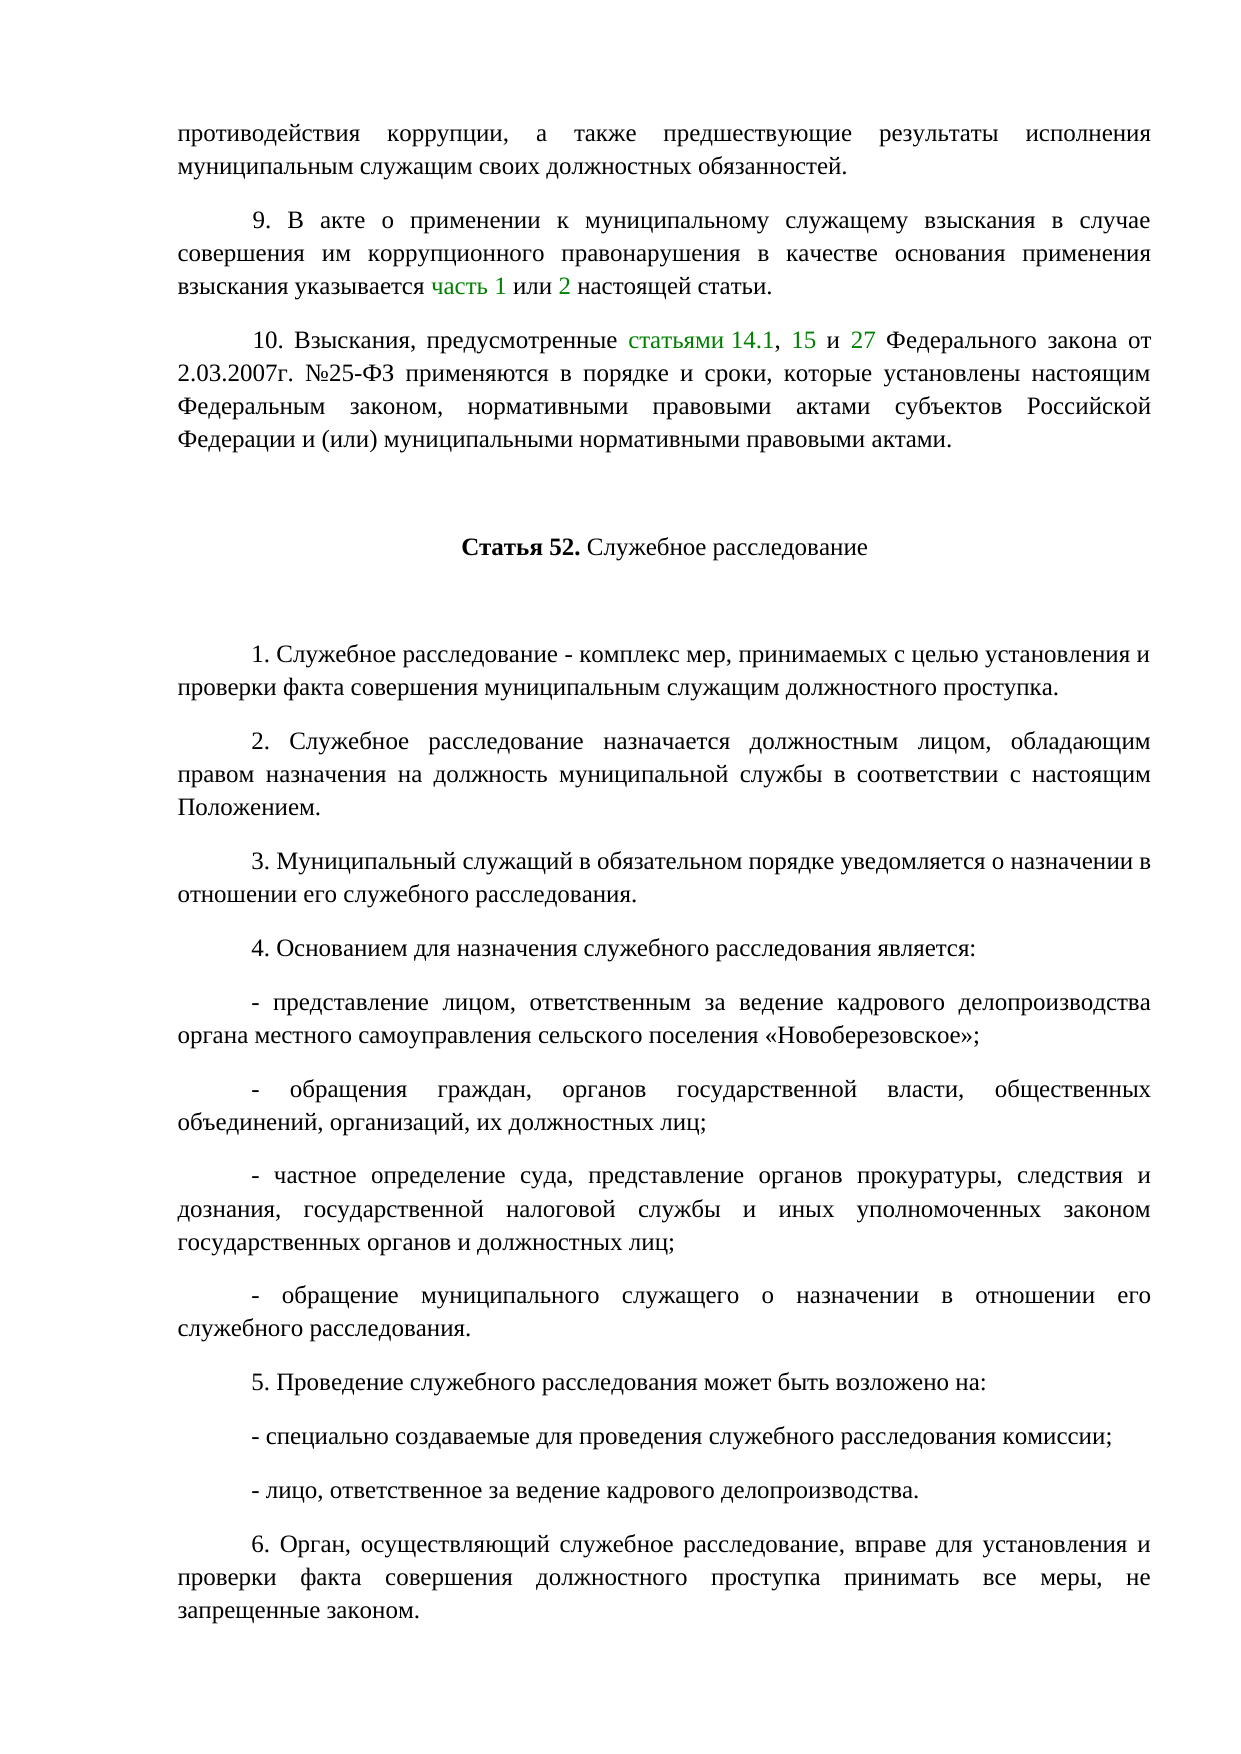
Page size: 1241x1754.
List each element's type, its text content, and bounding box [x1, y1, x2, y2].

text 10. Взыскания, предусмотренные статьями 14.1, 15 и 27 Федерального закона от 2.03.2007г. №25-ФЗ применяются в порядке и сроки, которые установлены настоящим Федеральным законом, нормативными правовыми актами субъектов Российской Федерации и (или) муниципальными нормативными правовыми актами. [177, 325, 1152, 453]
text Статья 52. Служебное расследование [177, 532, 1152, 560]
text - обращение муниципального служащего о назначении в отношении его служебного расследования. [177, 1281, 1152, 1342]
text - лицо, ответственное за ведение кадрового делопроизводства. [177, 1475, 1152, 1504]
text - обращения граждан, органов государственной власти, общественных объединений, организаций, их должностных лиц; [177, 1074, 1152, 1136]
text - специально создаваемые для проведения служебного расследования комиссии; [177, 1421, 1152, 1450]
text 5. Проведение служебного расследования может быть возложено на: [177, 1367, 1152, 1396]
text 4. Основанием для назначения служебного расследования является: [177, 933, 1152, 962]
text - представление лицом, ответственным за ведение кадрового делопроизводства органа местного самоуправления сельского поселения «Новоберезовское»; [177, 987, 1152, 1049]
text - частное определение суда, представление органов прокуратуры, следствия и дознания, государственной налоговой службы и иных уполномоченных законом государственных органов и должностных лиц; [177, 1161, 1152, 1255]
text 1. Служебное расследование - комплекс мер, принимаемых с целью установления и проверки факта совершения муниципальным служащим должностного проступка. [177, 639, 1152, 701]
text 3. Муниципальный служащий в обязательном порядке уведомляется о назначении в отношении его служебного расследования. [177, 846, 1152, 908]
text 2. Служебное расследование назначается должностным лицом, обладающим правом назначения на должность муниципальной службы в соответствии с настоящим Положением. [177, 726, 1152, 821]
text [177, 118, 1152, 180]
text 6. Орган, осуществляющий служебное расследование, вправе для установления и проверки факта совершения должностного проступка принимать все меры, не запрещенные законом. [177, 1529, 1152, 1624]
text 9. В акте о применении к муниципальному служащему взыскания в случае совершения им коррупционного правонарушения в качестве основания применения взыскания указывается часть 1 или 2 настоящей статьи. [177, 205, 1152, 300]
